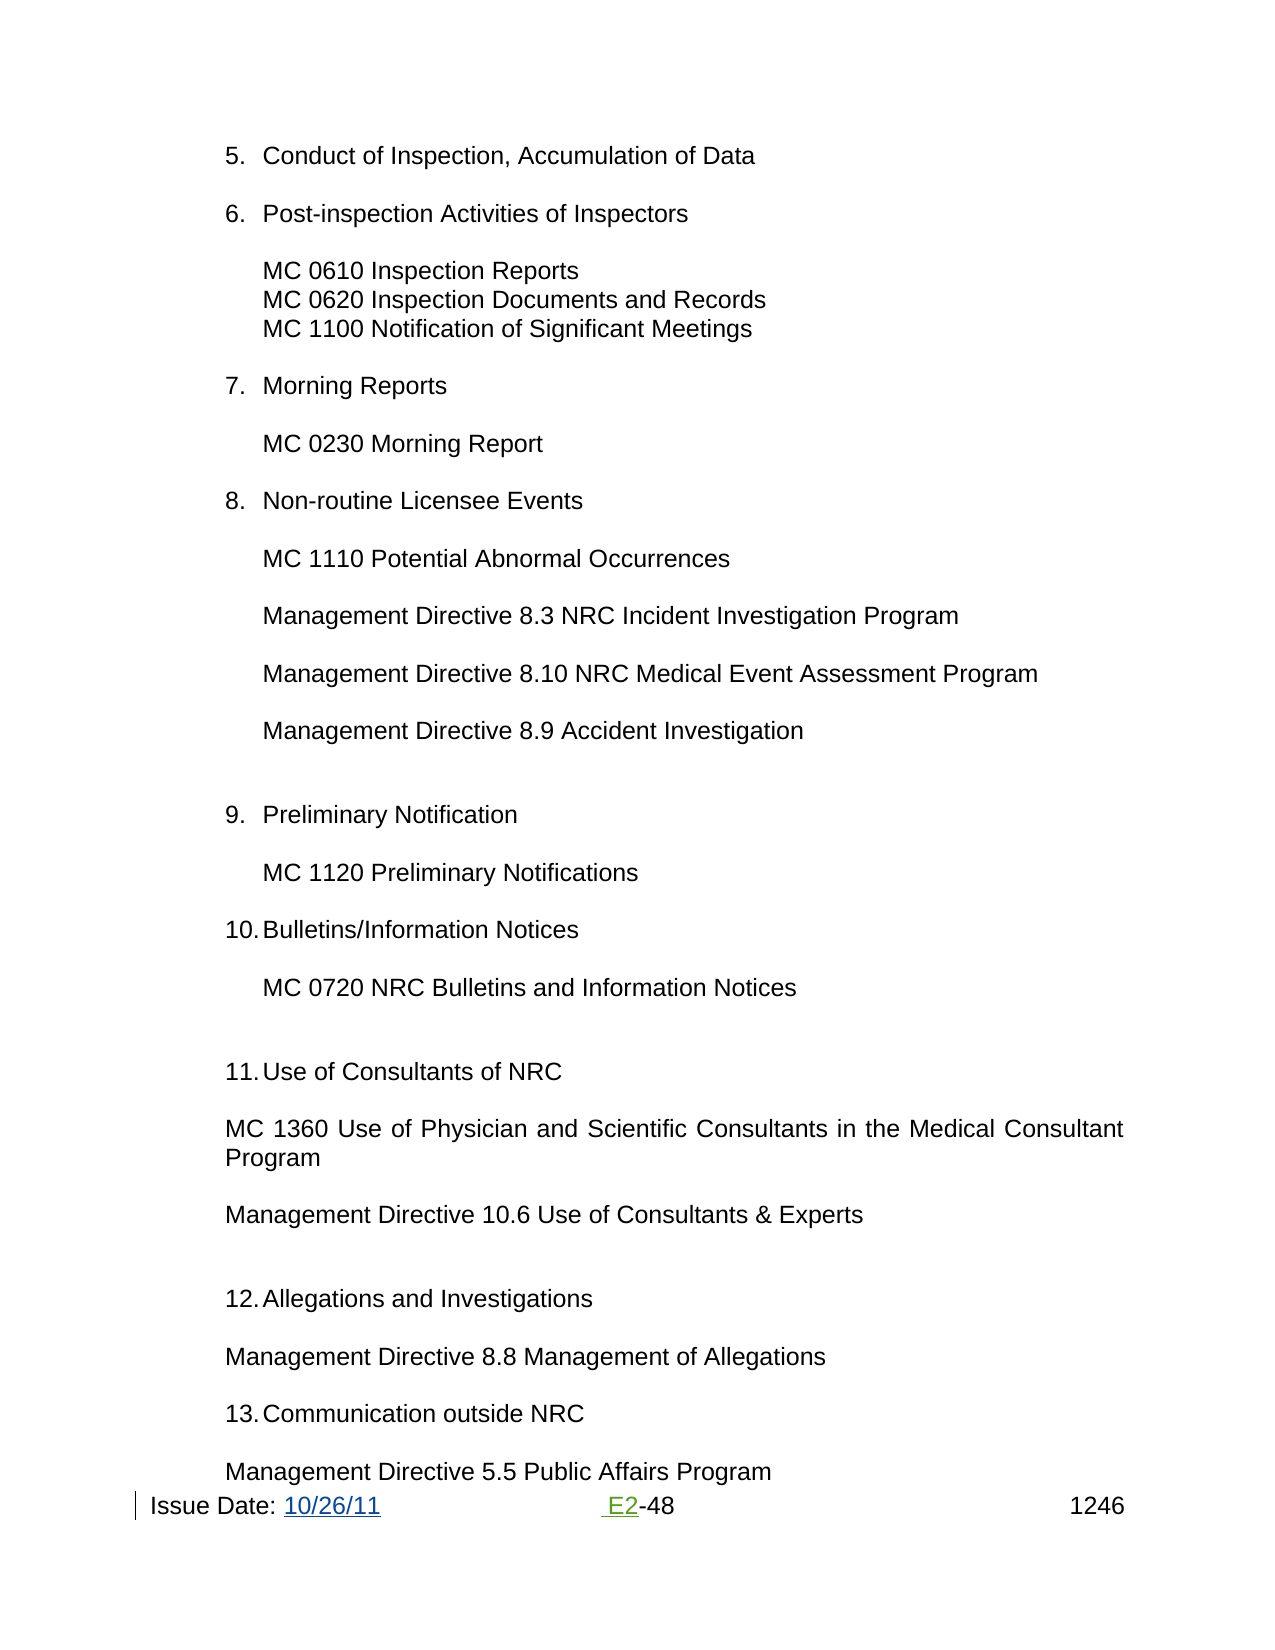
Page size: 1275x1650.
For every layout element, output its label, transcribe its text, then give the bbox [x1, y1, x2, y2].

text Management Directive 8.3 NRC Incident Investigation Program [262, 572, 1125, 630]
text MC 0620 Inspection Documents and Records [262, 285, 1125, 314]
text Management Directive 8.10 NRC Medical Event Assessment Program [262, 630, 1125, 687]
text Management Directive 8.8 Management of Allegations [225, 1313, 1125, 1370]
text MC 1100 Notification of Significant Meetings [262, 314, 1125, 342]
list Preliminary Notification [225, 800, 1125, 829]
text MC 1360 Use of Physician and Scientific Consultants in the Medical Consultant Program [225, 1085, 1125, 1171]
text Management Directive 5.5 Public Affairs Program [225, 1428, 1125, 1485]
text Management Directive 8.9 Accident Investigation [262, 687, 1125, 745]
text MC 0230 Morning Report [262, 400, 1125, 457]
list Morning Reports [225, 371, 1125, 400]
text MC 1110 Potential Abnormal Occurrences [262, 515, 1125, 572]
list Post-inspection Activities of Inspectors [225, 199, 1125, 227]
list Bulletins/Information Notices [225, 915, 1125, 944]
list Allegations and Investigations [225, 1284, 1125, 1313]
list Non-routine Licensee Events [225, 486, 1125, 515]
text MC 0720 NRC Bulletins and Information Notices [262, 944, 1125, 1001]
text Management Directive 10.6 Use of Consultants & Experts [225, 1171, 1125, 1229]
text MC 0610 Inspection Reports [262, 227, 1125, 285]
list Conduct of Inspection, Accumulation of Data [225, 141, 1125, 170]
text MC 1120 Preliminary Notifications [262, 829, 1125, 886]
list Use of Consultants of NRC [225, 1056, 1125, 1085]
list Communication outside NRC [225, 1399, 1125, 1428]
